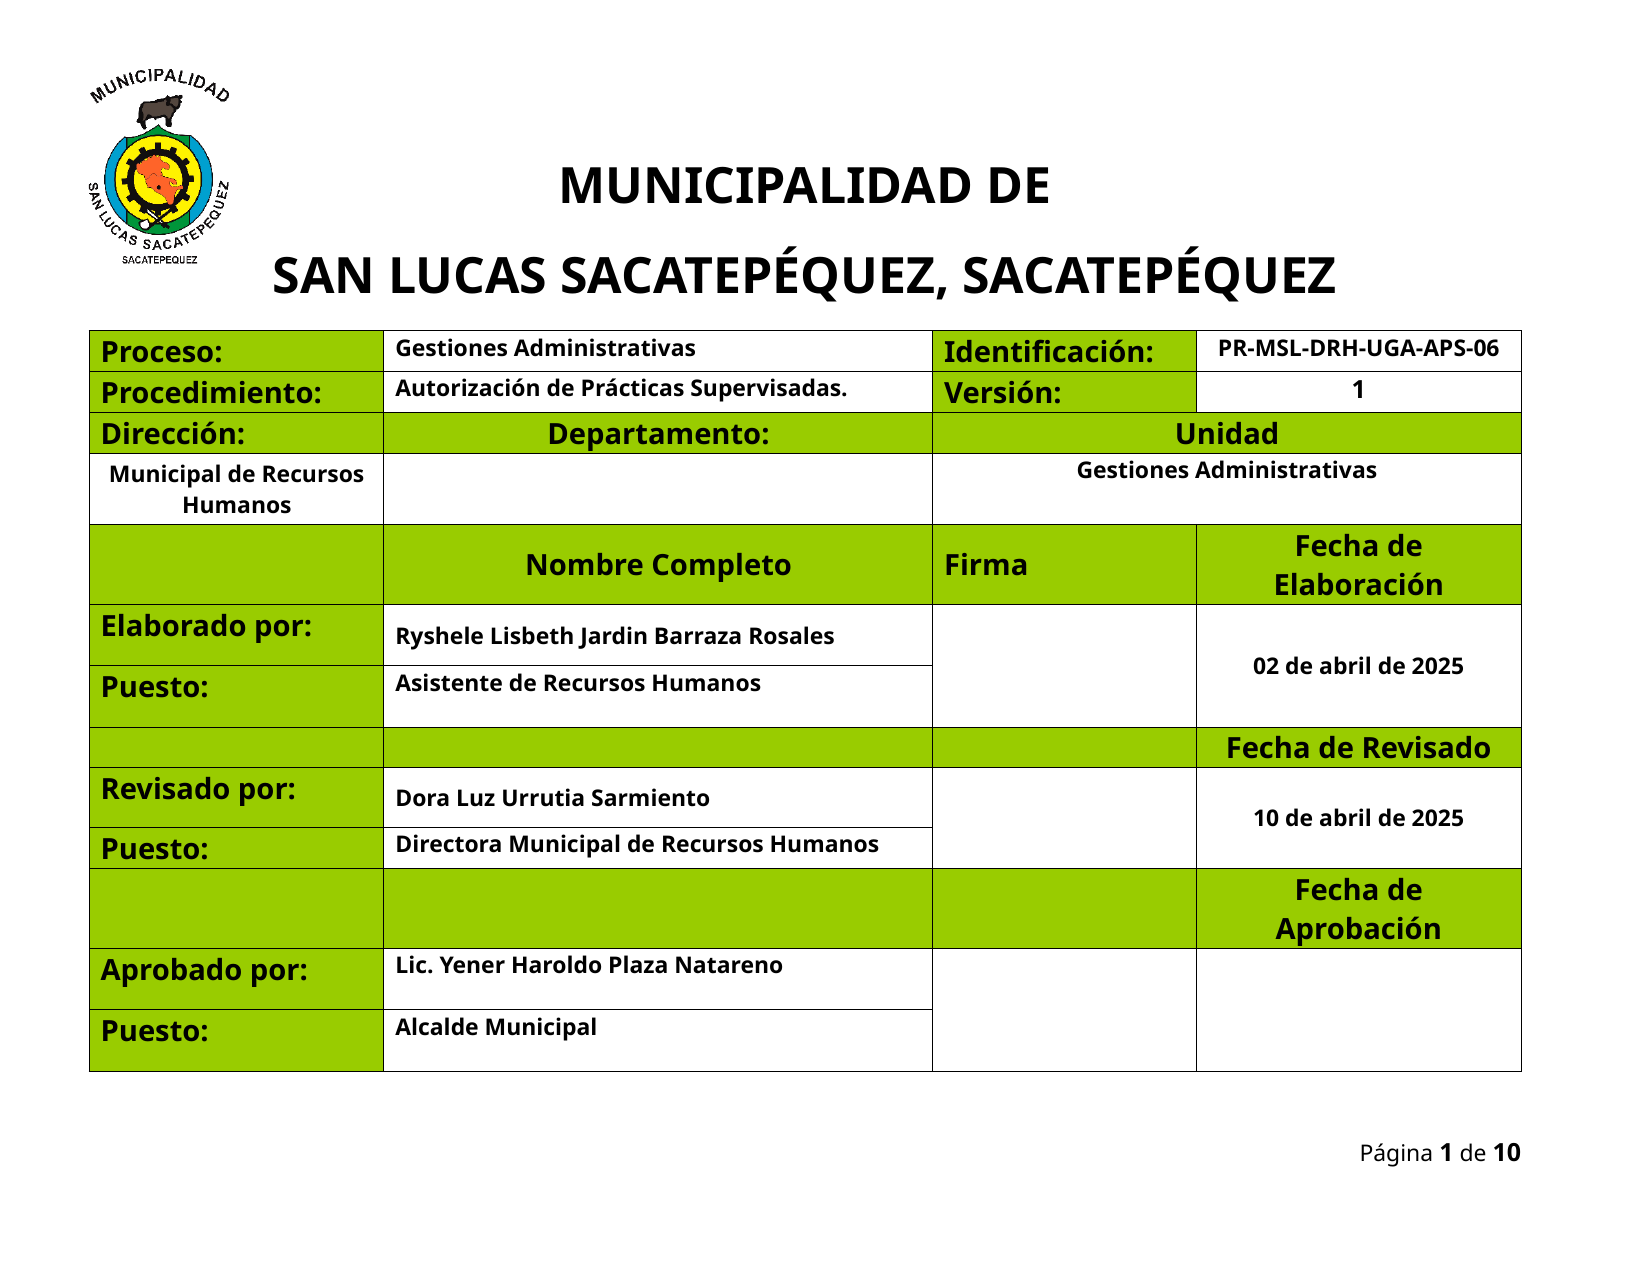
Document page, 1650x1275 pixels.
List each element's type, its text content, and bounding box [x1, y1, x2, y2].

table_cell [90, 525, 383, 604]
table_cell 02 de abril de 2025 [1197, 605, 1521, 727]
text SAN LUCAS SACATEPÉQUEZ, SACATEPÉQUEZ [89, 240, 1521, 308]
table_cell Firma [933, 525, 1196, 604]
table_cell [90, 728, 383, 767]
table_cell Departamento: [384, 413, 932, 453]
table_cell Puesto: [90, 666, 383, 727]
table_cell Directora Municipal de Recursos Humanos [384, 828, 932, 868]
table_cell [933, 605, 1196, 727]
table_cell [384, 728, 932, 767]
table_cell Lic. Yener Haroldo Plaza Natareno [384, 949, 932, 1009]
table_cell [384, 454, 932, 524]
table_cell Versión: [933, 372, 1196, 412]
table_header PR-MSL-DRH-UGA-APS-06 [1197, 331, 1521, 371]
table_cell [90, 869, 383, 948]
table_cell Nombre Completo [384, 525, 932, 604]
table_cell Puesto: [90, 1010, 383, 1071]
table_header Identificación: [933, 331, 1196, 371]
table_header Proceso: [90, 331, 383, 371]
table_cell [933, 768, 1196, 868]
table_cell Fecha de Elaboración [1197, 525, 1521, 604]
table_cell [384, 869, 932, 948]
table_cell Elaborado por: [90, 605, 383, 665]
table_cell Municipal de Recursos Humanos [90, 454, 383, 524]
table_cell Dirección: [90, 413, 383, 453]
table_cell Gestiones Administrativas [933, 454, 1521, 524]
table_cell Fecha de Revisado [1197, 728, 1521, 767]
table_cell 10 de abril de 2025 [1197, 768, 1521, 868]
table_cell Fecha de Aprobación [1197, 869, 1521, 948]
table_cell Aprobado por: [90, 949, 383, 1009]
text MUNICIPALIDAD DE [89, 150, 1521, 218]
table_cell 1 [1197, 372, 1521, 412]
table_cell [933, 949, 1196, 1071]
table_cell Alcalde Municipal [384, 1010, 932, 1071]
table_cell Ryshele Lisbeth Jardin Barraza Rosales [384, 605, 932, 665]
table_cell Procedimiento: [90, 372, 383, 412]
table_header Gestiones Administrativas [384, 331, 932, 371]
picture [88, 69, 229, 264]
table_cell Revisado por: [90, 768, 383, 827]
table_cell [933, 728, 1196, 767]
table_cell Unidad [933, 413, 1521, 453]
table_cell [1197, 949, 1521, 1071]
table_cell Dora Luz Urrutia Sarmiento [384, 768, 932, 827]
table_cell Puesto: [90, 828, 383, 868]
table_cell [933, 869, 1196, 948]
table_cell Asistente de Recursos Humanos [384, 666, 932, 727]
table_cell Autorización de Prácticas Supervisadas. [384, 372, 932, 412]
